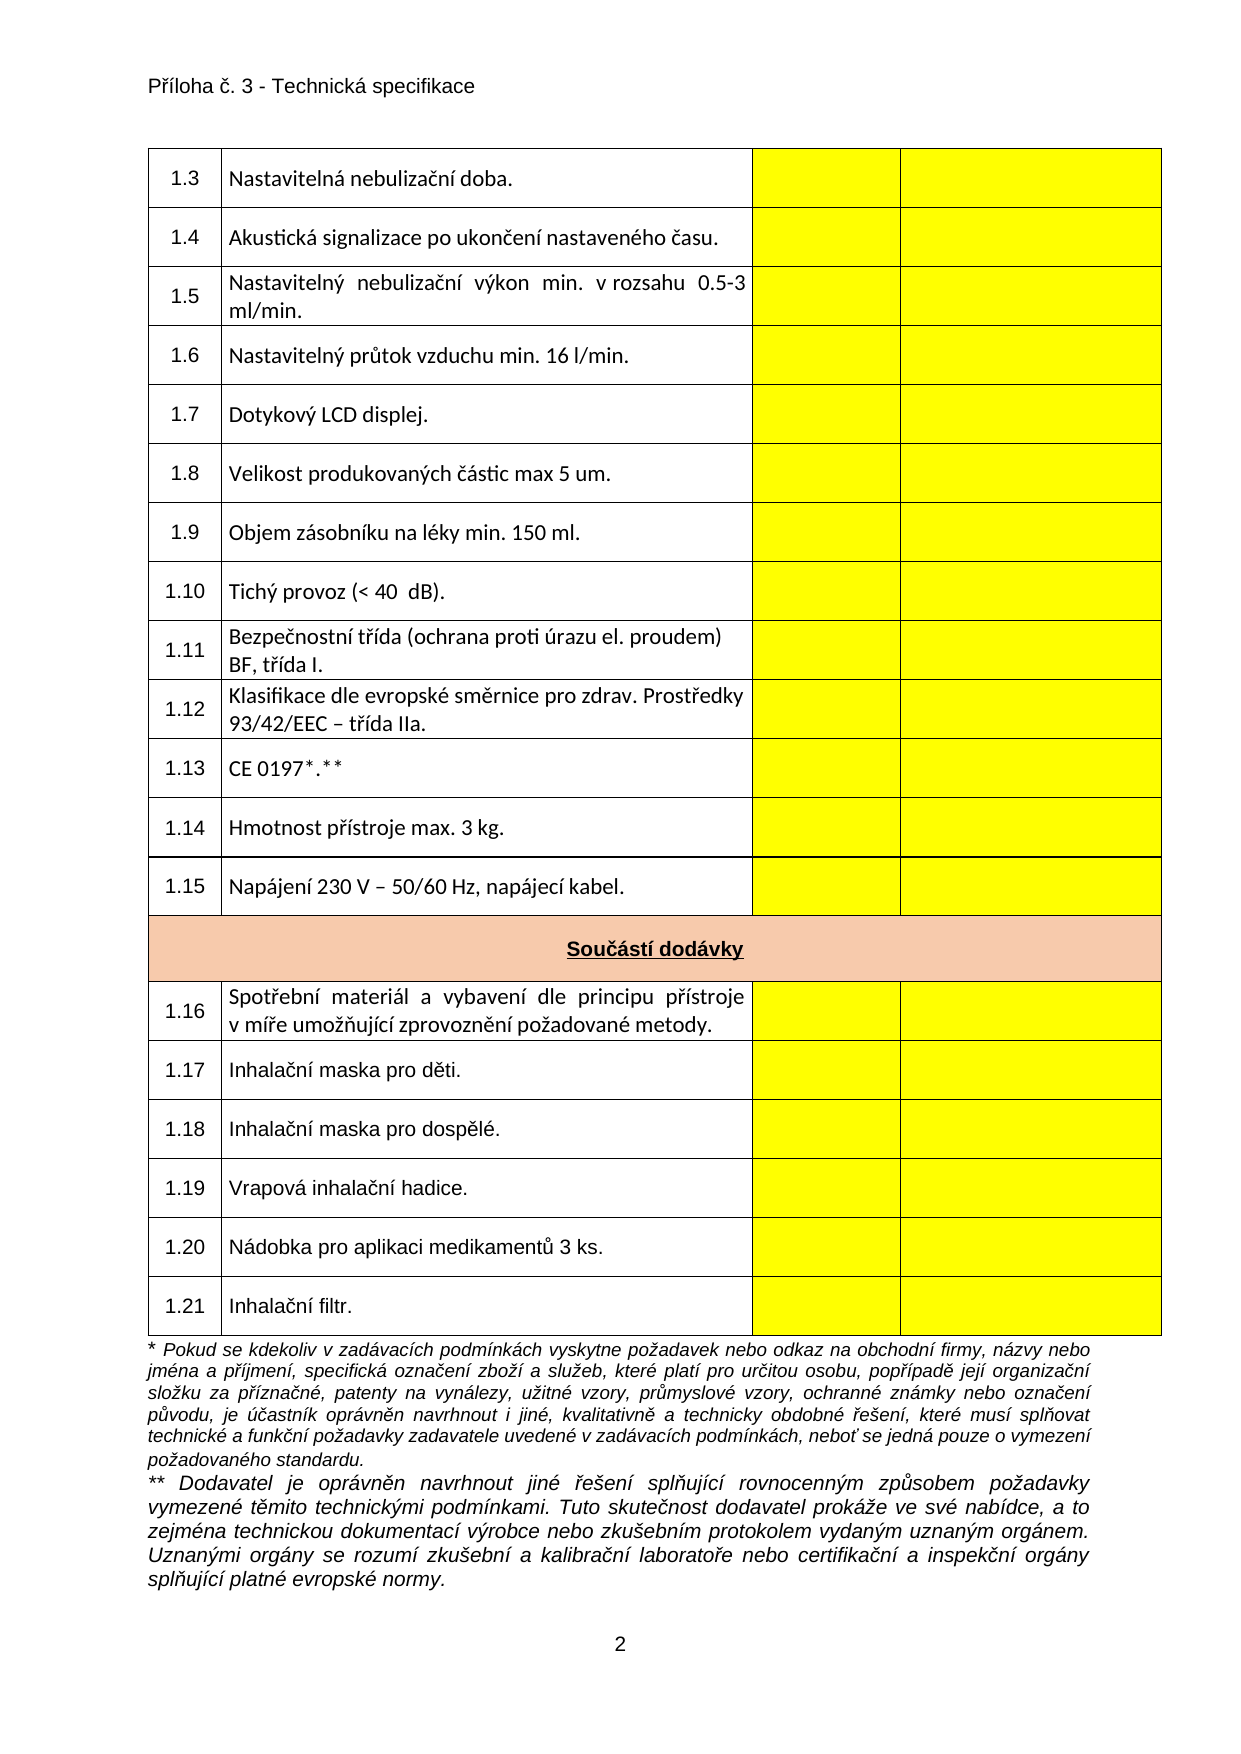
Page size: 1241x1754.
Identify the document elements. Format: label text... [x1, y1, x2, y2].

table_cell [901, 1218, 1161, 1276]
table_cell Tichý provoz (< 40 dB). [222, 562, 752, 620]
table_cell Součástí dodávky [149, 916, 1161, 981]
table_cell 1.12 [149, 680, 221, 738]
table_cell Dotykový LCD displej. [222, 385, 752, 443]
table_cell [901, 1277, 1161, 1335]
table_cell [753, 1277, 900, 1335]
table_cell [753, 982, 900, 1040]
table_cell [753, 208, 900, 266]
table_cell Spotřební materiál a vybavení dle principu přístroje v míře umožňující zprovoznění požadované metody. [222, 982, 752, 1040]
table_cell Napájení 230 V – 50/60 Hz, napájecí kabel. [222, 858, 752, 915]
table_cell [901, 503, 1161, 561]
table_cell [753, 149, 900, 207]
table_cell Hmotnost přístroje max. . [222, 798, 752, 856]
table_cell 1.5 [149, 267, 221, 325]
table_cell [901, 982, 1161, 1040]
table_cell [753, 798, 900, 856]
table_cell 1.14 [149, 798, 221, 856]
table_cell 1.20 [149, 1218, 221, 1276]
table_cell 1.19 [149, 1159, 221, 1217]
table_cell [901, 1159, 1161, 1217]
table_cell [901, 858, 1161, 915]
table_cell [901, 680, 1161, 738]
table_cell [901, 798, 1161, 856]
table_cell [901, 208, 1161, 266]
table_cell Vrapová inhalační hadice. [222, 1159, 752, 1217]
table_cell 1.16 [149, 982, 221, 1040]
table_cell 1.15 [149, 858, 221, 915]
table_cell Nádobka pro aplikaci medikamentů 3 ks. [222, 1218, 752, 1276]
table_cell [753, 680, 900, 738]
table_cell 1.18 [149, 1100, 221, 1158]
text ** Dodavatel je oprávněn navrhnout jiné řešení splňující rovnocenným způsobem požadavky vymezené těmito technickými podmínkami. Tuto skutečnost dodavatel prokáže ve své nabídce, a to zejména technickou dokumentací výrobce nebo zkušebním protokolem vydaným uznaným orgánem. Uznanými orgány se rozumí zkušební a kalibrační laboratoře nebo certifikační a inspekční orgány splňující platné evropské normy. [148, 1471, 1093, 1590]
table_cell [901, 621, 1161, 679]
table_cell [753, 858, 900, 915]
table_cell [753, 444, 900, 502]
table_cell 1.17 [149, 1041, 221, 1099]
table_cell 1.9 [149, 503, 221, 561]
table_cell Inhalační filtr. [222, 1277, 752, 1335]
table_cell [901, 562, 1161, 620]
table_cell [753, 562, 900, 620]
table_cell 1.6 [149, 326, 221, 384]
table_cell Bezpečnostní třída (ochrana proti úrazu el. proudem) BF, třída I. [222, 621, 752, 679]
table_cell [901, 267, 1161, 325]
table_cell 1.11 [149, 621, 221, 679]
table_cell Objem zásobníku na léky min. 150 ml. [222, 503, 752, 561]
table_cell Nastavitelná nebulizační doba. [222, 149, 752, 207]
table_cell [901, 149, 1161, 207]
table_cell [901, 1041, 1161, 1099]
table_cell 1.7 [149, 385, 221, 443]
table_cell 1.4 [149, 208, 221, 266]
table_cell Inhalační maska pro děti. [222, 1041, 752, 1099]
table_cell 1.13 [149, 739, 221, 797]
table_cell [901, 385, 1161, 443]
table_cell Klasifikace dle evropské směrnice pro zdrav. Prostředky 93/42/EEC – třída IIa. [222, 680, 752, 738]
table_cell [901, 739, 1161, 797]
table_cell Inhalační maska pro dospělé. [222, 1100, 752, 1158]
table_cell [753, 326, 900, 384]
table_cell [901, 326, 1161, 384]
table_cell [901, 444, 1161, 502]
table_cell [753, 739, 900, 797]
table_cell 1.10 [149, 562, 221, 620]
text * Pokud se kdekoliv v zadávacích podmínkách vyskytne požadavek nebo odkaz na obchodní firmy, názvy nebo jména a příjmení, specifická označení zboží a služeb, které platí pro určitou osobu, popřípadě její organizační složku za příznačné, patenty na vynálezy, užitné vzory, průmyslové vzory, ochranné známky nebo označení původu, je účastník oprávněn navrhnout i jiné, kvalitativně a technicky obdobné řešení, které musí splňovat technické a funkční požadavky zadavatele uvedené v zadávacích podmínkách, neboť se jedná pouze o vymezení požadovaného standardu. [148, 1336, 1093, 1471]
table_cell [753, 1100, 900, 1158]
table_cell [753, 1041, 900, 1099]
table_cell [753, 503, 900, 561]
table_cell Nastavitelný nebulizační výkon min. v rozsahu 0.5-3 ml/min. [222, 267, 752, 325]
table_cell [901, 1100, 1161, 1158]
table_cell Akustická signalizace po ukončení nastaveného času. [222, 208, 752, 266]
table_cell 1.21 [149, 1277, 221, 1335]
table_cell [753, 385, 900, 443]
table_cell [753, 267, 900, 325]
table_cell Nastavitelný průtok vzduchu min. 16 l/min. [222, 326, 752, 384]
table_cell [753, 621, 900, 679]
table_cell Velikost produkovaných částic max 5 um. [222, 444, 752, 502]
table_cell [753, 1159, 900, 1217]
table_cell 1.8 [149, 444, 221, 502]
table_cell 1.3 [149, 149, 221, 207]
table_cell CE 0197*.** [222, 739, 752, 797]
table_cell [753, 1218, 900, 1276]
